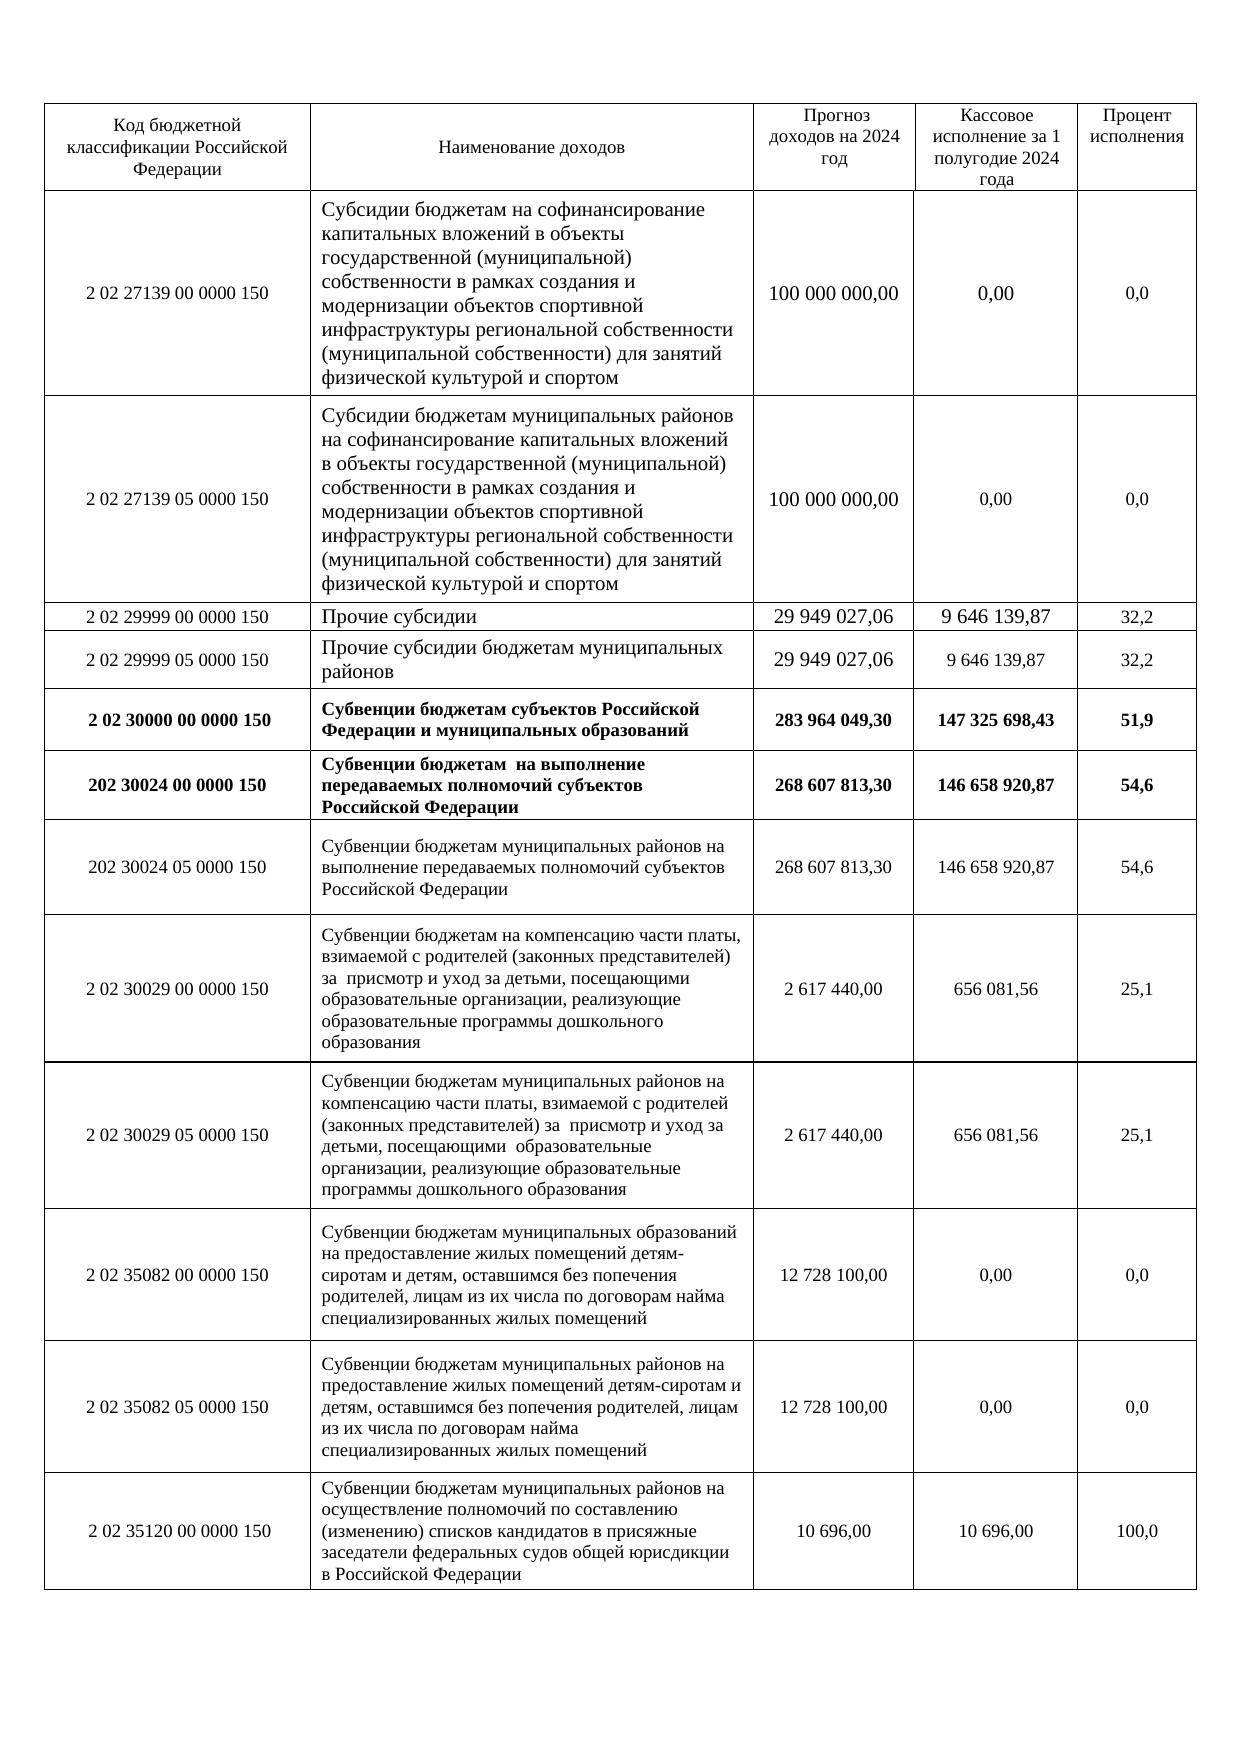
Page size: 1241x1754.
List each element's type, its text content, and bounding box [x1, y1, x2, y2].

table_cell 100 000 000,00 [754, 396, 913, 602]
table_cell 268 607 813,30 [754, 820, 913, 914]
table_cell Субвенции бюджетам на компенсацию части платы, взимаемой с родителей (законных представителей) за присмотр и уход за детьми, посещающими образовательные организации, реализующие образовательные программы дошкольного образования [311, 915, 753, 1061]
table_cell Субвенции бюджетам на выполнение передаваемых полномочий субъектов Российской Федерации [311, 751, 753, 819]
table_cell 100,0 [1078, 1473, 1196, 1589]
table_cell 32,2 [1078, 631, 1196, 688]
table_cell Прочие субсидии [311, 603, 753, 630]
table_cell 0,00 [914, 1209, 1077, 1340]
table_cell 147 325 698,43 [914, 689, 1077, 750]
table_cell Субсидии бюджетам на софинансирование капитальных вложений в объекты государственной (муниципальной) собственности в рамках создания и модернизации объектов спортивной инфраструктуры региональной собственности (муниципальной собственности) для занятий физической культурой и спортом [311, 191, 753, 395]
table_cell Субвенции бюджетам муниципальных районов на выполнение передаваемых полномочий субъектов Российской Федерации [311, 820, 753, 914]
table_cell Субвенции бюджетам муниципальных районов на предоставление жилых помещений детям-сиротам и детям, оставшимся без попечения родителей, лицам из их числа по договорам найма специализированных жилых помещений [311, 1341, 753, 1472]
table_cell 51,9 [1078, 689, 1196, 750]
table_cell 9 646 139,87 [914, 603, 1077, 630]
table_cell 656 081,56 [914, 915, 1077, 1061]
table_cell Субвенции бюджетам муниципальных районов на компенсацию части платы, взимаемой с родителей (законных представителей) за присмотр и уход за детьми, посещающими образовательные организации, реализующие образовательные программы дошкольного образования [311, 1063, 753, 1208]
table_header Прогноз доходов на 2024 год [754, 104, 915, 190]
table_cell 2 02 30029 05 0000 150 [45, 1063, 310, 1208]
table_cell 54,6 [1078, 820, 1196, 914]
table_header Код бюджетной классификации Российской Федерации [45, 104, 310, 190]
table_cell 0,00 [914, 396, 1077, 602]
table_header Кассовое исполнение за 1 полугодие 2024 года [916, 104, 1077, 190]
table_cell Субвенции бюджетам муниципальных образований на предоставление жилых помещений детям-сиротам и детям, оставшимся без попечения родителей, лицам из их числа по договорам найма специализированных жилых помещений [311, 1209, 753, 1340]
table_cell 2 02 30029 00 0000 150 [45, 915, 310, 1061]
table_cell 12 728 100,00 [754, 1341, 913, 1472]
table_cell 146 658 920,87 [914, 751, 1077, 819]
table_cell 2 02 35082 05 0000 150 [45, 1341, 310, 1472]
table_cell 29 949 027,06 [754, 631, 913, 688]
table_cell 2 617 440,00 [754, 1063, 913, 1208]
table_header Процент исполнения [1078, 104, 1196, 190]
table_cell 0,0 [1078, 1209, 1196, 1340]
table_cell 0,00 [914, 191, 1077, 395]
table_cell 29 949 027,06 [754, 603, 913, 630]
table_cell 100 000 000,00 [754, 191, 913, 395]
table_cell 0,0 [1078, 396, 1196, 602]
table_cell 0,0 [1078, 1341, 1196, 1472]
table_cell 25,1 [1078, 1063, 1196, 1208]
table_cell 2 02 30000 00 0000 150 [45, 689, 310, 750]
table_cell 32,2 [1078, 603, 1196, 630]
table_cell 2 02 27139 05 0000 150 [45, 396, 310, 602]
table_cell 10 696,00 [754, 1473, 913, 1589]
table_cell 10 696,00 [914, 1473, 1077, 1589]
table_cell 54,6 [1078, 751, 1196, 819]
table_cell 0,00 [914, 1341, 1077, 1472]
table_cell Субвенции бюджетам субъектов Российской Федерации и муниципальных образований [311, 689, 753, 750]
table_cell 202 30024 05 0000 150 [45, 820, 310, 914]
table_cell 268 607 813,30 [754, 751, 913, 819]
table_cell 2 02 27139 00 0000 150 [45, 191, 310, 395]
table_cell 146 658 920,87 [914, 820, 1077, 914]
table_cell Субсидии бюджетам муниципальных районов на софинансирование капитальных вложений в объекты государственной (муниципальной) собственности в рамках создания и модернизации объектов спортивной инфраструктуры региональной собственности (муниципальной собственности) для занятий физической культурой и спортом [311, 396, 753, 602]
table_cell 2 02 29999 00 0000 150 [45, 603, 310, 630]
table_cell 2 02 29999 05 0000 150 [45, 631, 310, 688]
table_cell 25,1 [1078, 915, 1196, 1061]
table_cell 9 646 139,87 [914, 631, 1077, 688]
table_cell 2 617 440,00 [754, 915, 913, 1061]
table_cell 656 081,56 [914, 1063, 1077, 1208]
table_cell 2 02 35120 00 0000 150 [45, 1473, 310, 1589]
table_cell 12 728 100,00 [754, 1209, 913, 1340]
table_cell 2 02 35082 00 0000 150 [45, 1209, 310, 1340]
table_cell 283 964 049,30 [754, 689, 913, 750]
table_cell 202 30024 00 0000 150 [45, 751, 310, 819]
table_cell Прочие субсидии бюджетам муниципальных районов [311, 631, 753, 688]
table_cell 0,0 [1078, 191, 1196, 395]
table_header Наименование доходов [311, 104, 753, 190]
